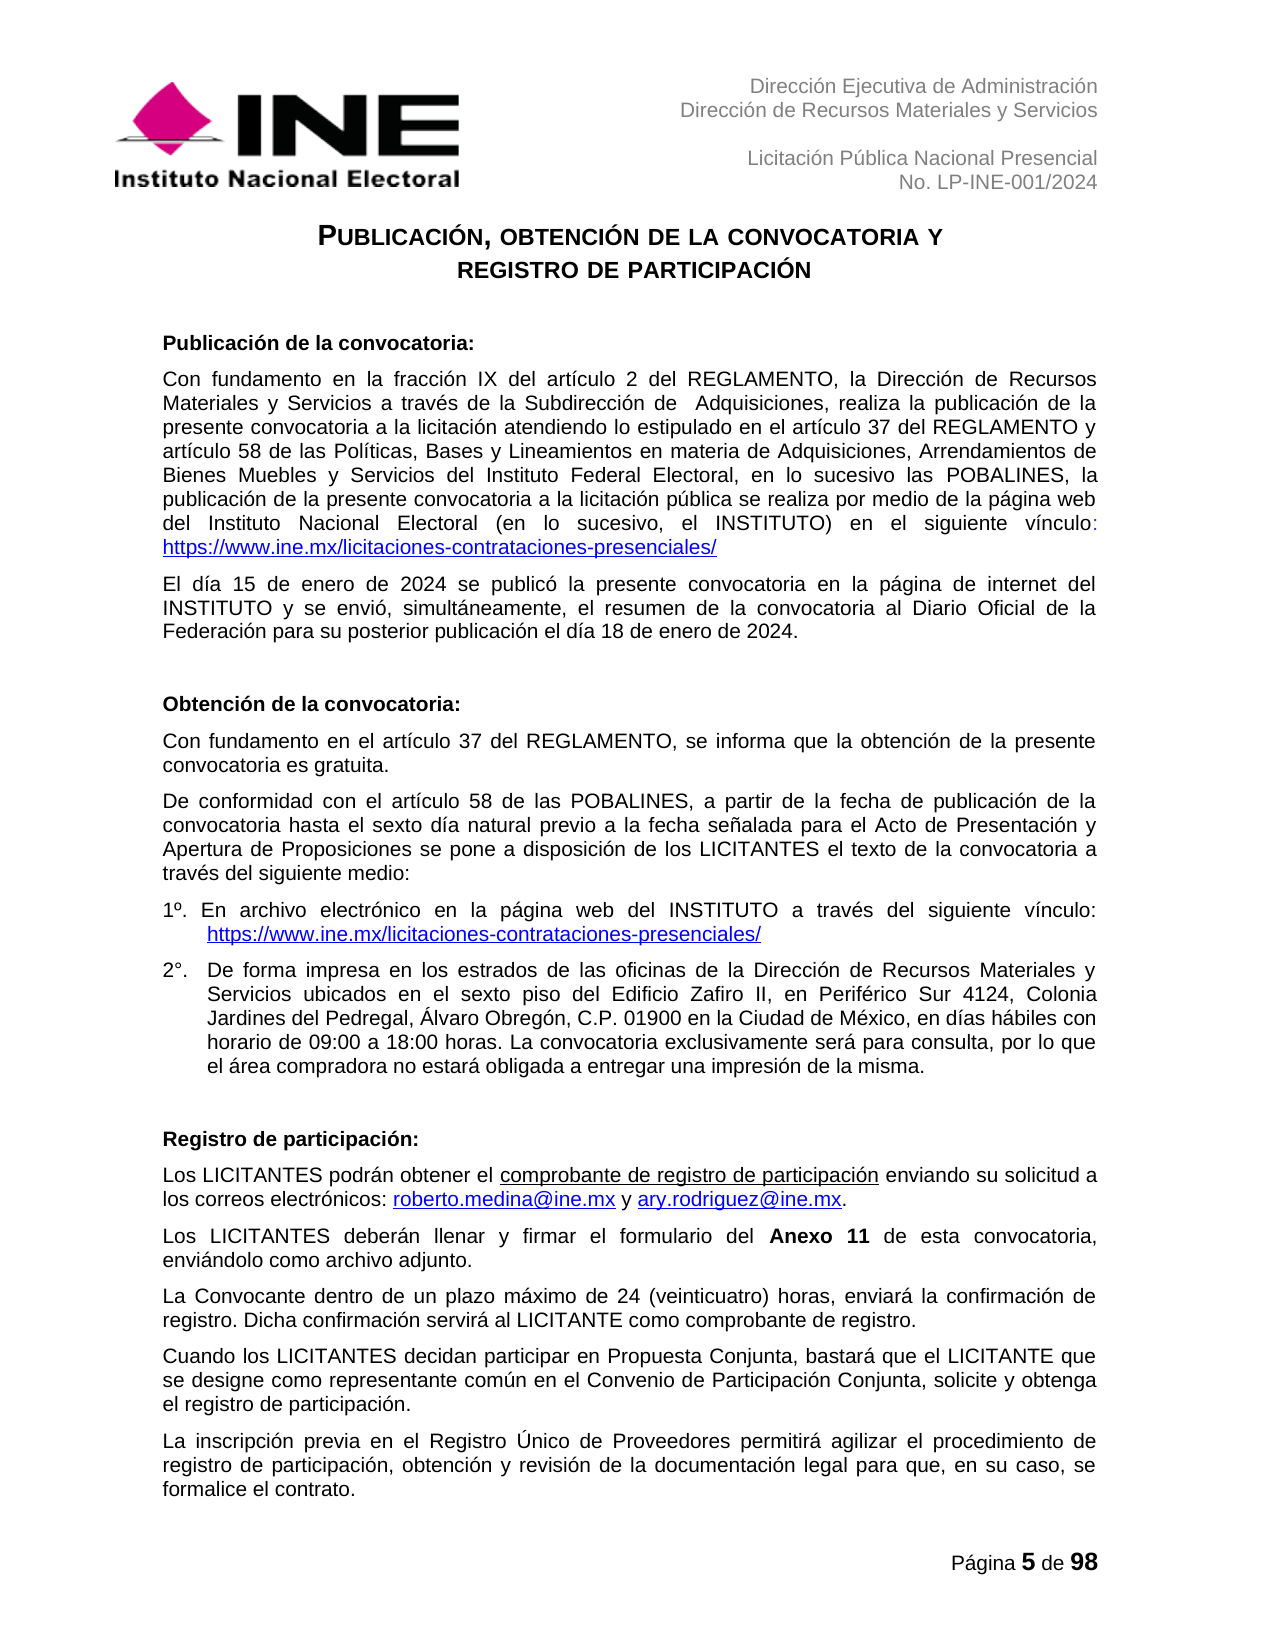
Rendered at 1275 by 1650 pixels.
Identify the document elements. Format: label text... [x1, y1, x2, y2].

text Publicación de la convocatoria: [162, 331, 1098, 355]
text Con fundamento en el artículo 37 del REGLAMENTO, se informa que la obtención de la presente convocatoria es gratuita. [162, 729, 1098, 777]
picture [115, 82, 459, 187]
text Registro de participación: [162, 1127, 1098, 1151]
text Cuando los LICITANTES decidan participar en Propuesta Conjunta, bastará que el LICITANTE que se designe como representante común en el Convenio de Participación Conjunta, solicite y obtenga el registro de participación. [162, 1344, 1098, 1416]
text La Convocante dentro de un plazo máximo de 24 (veinticuatro) horas, enviará la confirmación de registro. Dicha confirmación servirá al LICITANTE como comprobante de registro. [162, 1284, 1098, 1332]
text registro de participación [162, 251, 1098, 285]
text De conformidad con el artículo 58 de las POBALINES, a partir de la fecha de publicación de la convocatoria hasta el sexto día natural previo a la fecha señalada para el Acto de Presentación y Apertura de Proposiciones se pone a disposición de los LICITANTES el texto de la convocatoria a través del siguiente medio: [162, 789, 1098, 885]
text Los LICITANTES podrán obtener el comprobante de registro de participación enviando su solicitud a los correos electrónicos: roberto.medina@ine.mx y ary.rodriguez@ine.mx. [162, 1163, 1098, 1211]
text 1º. En archivo electrónico en la página web del INSTITUTO a través del siguiente vínculo: https://www.ine.mx/licitaciones-contrataciones-presenciales/ [162, 897, 1098, 945]
text Con fundamento en la fracción IX del artículo 2 del REGLAMENTO, la Dirección de Recursos Materiales y Servicios a través de la Subdirección de Adquisiciones, realiza la publicación de la presente convocatoria a la licitación atendiendo lo estipulado en el artículo 37 del REGLAMENTO y artículo 58 de las Políticas, Bases y Lineamientos en materia de Adquisiciones, Arrendamientos de Bienes Muebles y Servicios del Instituto Federal Electoral, en lo sucesivo las POBALINES, la publicación de la presente convocatoria a la licitación pública se realiza por medio de la página web del Instituto Nacional Electoral (en lo sucesivo, el INSTITUTO) en el siguiente vínculo: https://www.ine.mx/licitaciones-contrataciones-presenciales/ [162, 367, 1098, 559]
text El día 15 de enero de 2024 se publicó la presente convocatoria en la página de internet del INSTITUTO y se envió, simultáneamente, el resumen de la convocatoria al Diario Oficial de la Federación para su posterior publicación el día 18 de enero de 2024. [162, 571, 1098, 643]
text La inscripción previa en el Registro Único de Proveedores permitirá agilizar el procedimiento de registro de participación, obtención y revisión de la documentación legal para que, en su caso, se formalice el contrato. [162, 1429, 1098, 1501]
text Obtención de la convocatoria: [162, 692, 1098, 716]
text Los LICITANTES deberán llenar y firmar el formulario del Anexo 11 de esta convocatoria, enviándolo como archivo adjunto. [162, 1223, 1098, 1271]
text 2°. De forma impresa en los estrados de las oficinas de la Dirección de Recursos Materiales y Servicios ubicados en el sexto piso del Edificio Zafiro II, en Periférico Sur 4124, Colonia Jardines del Pedregal, Álvaro Obregón, C.P. 01900 en la Ciudad de México, en días hábiles con horario de 09:00 a 18:00 horas. La convocatoria exclusivamente será para consulta, por lo que el área compradora no estará obligada a entregar una impresión de la misma. [162, 958, 1098, 1078]
text Publicación, obtención de la convocatoria y [162, 218, 1098, 251]
